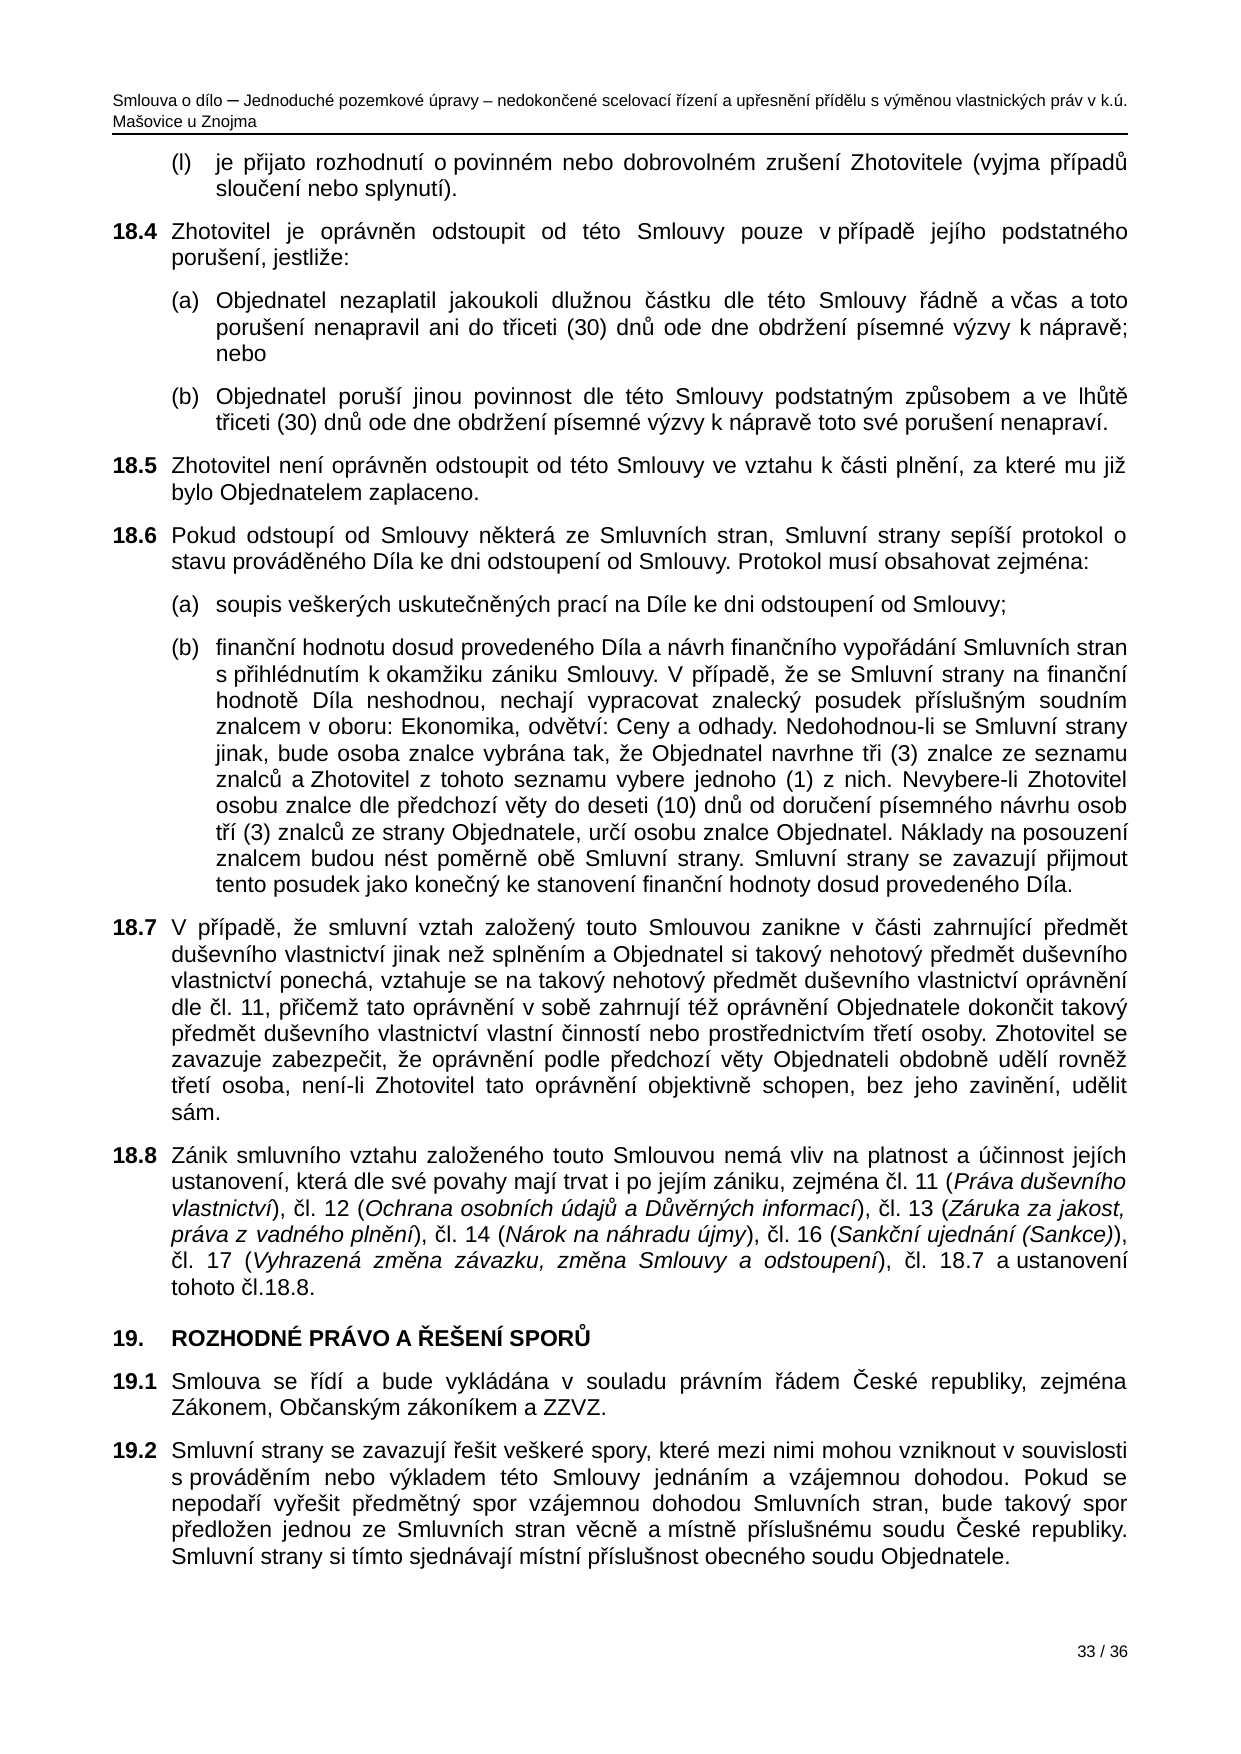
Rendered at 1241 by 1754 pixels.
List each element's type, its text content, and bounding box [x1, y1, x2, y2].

text Pokud odstoupí od Smlouvy některá ze Smluvních stran, Smluvní strany sepíší protokol o stavu prováděného Díla ke dni odstoupení od Smlouvy. Protokol musí obsahovat zejména: [112, 522, 1128, 574]
text V případě, že smluvní vztah založený touto Smlouvou zanikne v části zahrnující předmět duševního vlastnictví jinak než splněním a Objednatel si takový nehotový předmět duševního vlastnictví ponechá, vztahuje se na takový nehotový předmět duševního vlastnictví oprávnění dle čl. 11, přičemž tato oprávnění v sobě zahrnují též oprávnění Objednatele dokončit takový předmět duševního vlastnictví vlastní činností nebo prostřednictvím třetí osoby. Zhotovitel se zavazuje zabezpečit, že oprávnění podle předchozí věty Objednateli obdobně udělí rovněž třetí osoba, není-li Zhotovitel tato oprávnění objektivně schopen, bez jeho zavinění, udělit sám. [112, 914, 1128, 1125]
text Smluvní strany se zavazují řešit veškeré spory, které mezi nimi mohou vzniknout v souvislosti s prováděním nebo výkladem této Smlouvy jednáním a vzájemnou dohodou. Pokud se nepodaří vyřešit předmětný spor vzájemnou dohodou Smluvních stran, bude takový spor předložen jednou ze Smluvních stran věcně a místně příslušnému soudu České republiky. Smluvní strany si tímto sjednávají místní příslušnost obecného soudu Objednatele. [112, 1437, 1128, 1569]
list Objednatel nezaplatil jakoukoli dlužnou částku dle této Smlouvy řádně a včas a toto porušení nenapravil ani do třiceti (30) dnů ode dne obdržení písemné výzvy k nápravě; nebo [171, 287, 1128, 366]
list finanční hodnotu dosud provedeného Díla a návrh finančního vypořádání Smluvních stran s přihlédnutím k okamžiku zániku Smlouvy. V případě, že se Smluvní strany na finanční hodnotě Díla neshodnou, nechají vypracovat znalecký posudek příslušným soudním znalcem v oboru: Ekonomika, odvětví: Ceny a odhady. Nedohodnou-li se Smluvní strany jinak, bude osoba znalce vybrána tak, že Objednatel navrhne tři (3) znalce ze seznamu znalců a Zhotovitel z tohoto seznamu vybere jednoho (1) z nich. Nevybere-li Zhotovitel osobu znalce dle předchozí věty do deseti (10) dnů od doručení písemného návrhu osob tří (3) znalců ze strany Objednatele, určí osobu znalce Objednatel. Náklady na posouzení znalcem budou nést poměrně obě Smluvní strany. Smluvní strany se zavazují přijmout tento posudek jako konečný ke stanovení finanční hodnoty dosud provedeného Díla. [171, 634, 1128, 898]
text Objednatel poruší jinou povinnost dle této Smlouvy podstatným způsobem a ve lhůtě třiceti (30) dnů ode dne obdržení písemné výzvy k nápravě toto své porušení nenapraví. [171, 383, 1128, 436]
text je přijato rozhodnutí o povinném nebo dobrovolném zrušení Zhotovitele (vyjma případů sloučení nebo splynutí). [171, 148, 1128, 201]
text Zánik smluvního vztahu založeného touto Smlouvou nemá vliv na platnost a účinnost jejích ustanovení, která dle své povahy mají trvat i po jejím zániku, zejména čl. 11 (Práva duševního vlastnictví), čl. 12 (Ochrana osobních údajů a Důvěrných informací), čl. 13 (Záruka za jakost, práva z vadného plnění), čl. 14 (Nárok na náhradu újmy), čl. 16 (Sankční ujednání (Sankce)), čl. 17 (Vyhrazená změna závazku, změna Smlouvy a odstoupení), čl. 18.7 a ustanovení tohoto čl.18.8. [112, 1142, 1128, 1300]
text Smlouva se řídí a bude vykládána v souladu právním řádem České republiky, zejména Zákonem, Občanským zákoníkem a ZZVZ. [112, 1368, 1128, 1421]
list soupis veškerých uskutečněných prací na Díle ke dni odstoupení od Smlouvy; [171, 591, 1128, 617]
text Zhotovitel není oprávněn odstoupit od této Smlouvy ve vztahu k části plnění, za které mu již bylo Objednatelem zaplaceno. [112, 452, 1128, 505]
text Rozhodné právo a řešení sporů [112, 1325, 1128, 1351]
text Zhotovitel je oprávněn odstoupit od této Smlouvy pouze v případě jejího podstatného porušení, jestliže: [112, 218, 1128, 271]
